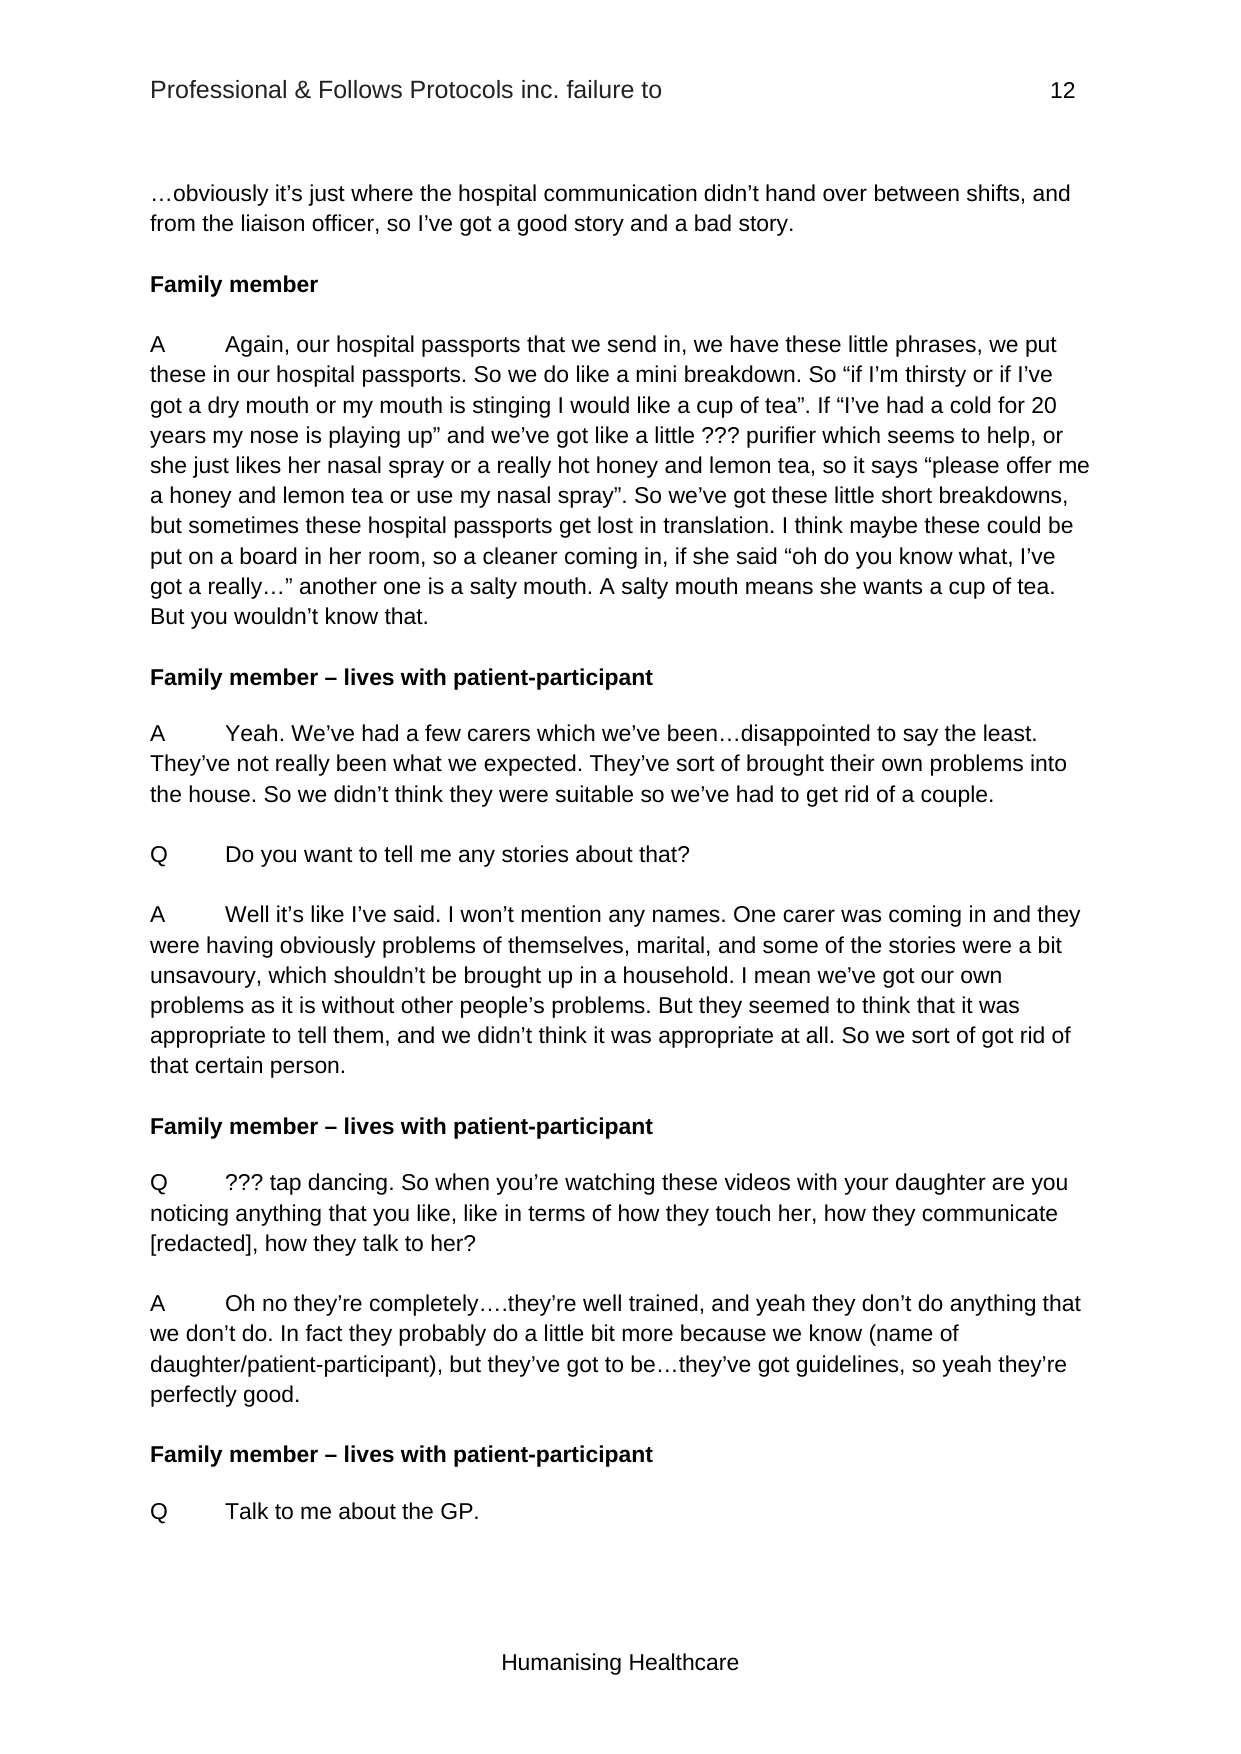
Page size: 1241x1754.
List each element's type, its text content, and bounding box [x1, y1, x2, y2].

text A Well it’s like I’ve said. I won’t mention any names. One carer was coming in and they were having obviously problems of themselves, marital, and some of the stories were a bit unsavoury, which shouldn’t be brought up in a household. I mean we’ve got our own problems as it is without other people’s problems. But they seemed to think that it was appropriate to tell them, and we didn’t think it was appropriate at all. So we sort of got rid of that certain person. [150, 901, 1090, 1079]
text Family member – lives with patient-participant [150, 663, 1090, 690]
text Q Talk to me about the GP. [150, 1498, 1090, 1524]
text …obviously it’s just where the hospital communication didn’t hand over between shifts, and from the liaison officer, so I’ve got a good story and a bad story. [150, 180, 1090, 237]
text Family member – lives with patient-participant [150, 1441, 1090, 1468]
text A Oh no they’re completely….they’re well trained, and yeah they don’t do anything that we don’t do. In fact they probably do a little bit more because we know (name of daughter/patient-participant), but they’ve got to be…they’ve got guidelines, so yeah they’re perfectly good. [150, 1290, 1090, 1407]
text Q Do you want to tell me any stories about that? [150, 841, 1090, 867]
text A Again, our hospital passports that we send in, we have these little phrases, we put these in our hospital passports. So we do like a mini breakdown. So “if I’m thirsty or if I’ve got a dry mouth or my mouth is stinging I would like a cup of tea”. If “I’ve had a cold for 20 years my nose is playing up” and we’ve got like a little ??? purifier which seems to help, or she just likes her nasal spray or a really hot honey and lemon tea, so it says “please offer me a honey and lemon tea or use my nasal spray”. So we’ve got these little short breakdowns, but sometimes these hospital passports get lost in translation. I think maybe these could be put on a board in her room, so a cleaner coming in, if she said “oh do you know what, I’ve got a really…” another one is a salty mouth. A salty mouth means she wants a cup of tea. But you wouldn’t know that. [150, 331, 1090, 629]
text Family member [150, 271, 1090, 297]
text Q ??? tap dancing. So when you’re watching these videos with your daughter are you noticing anything that you like, like in terms of how they touch her, how they communicate [redacted], how they talk to her? [150, 1169, 1090, 1256]
text A Yeah. We’ve had a few carers which we’ve been…disappointed to say the least. They’ve not really been what we expected. They’ve sort of brought their own problems into the house. So we didn’t think they were suitable so we’ve had to get rid of a couple. [150, 720, 1090, 807]
text Family member – lives with patient-participant [150, 1113, 1090, 1139]
